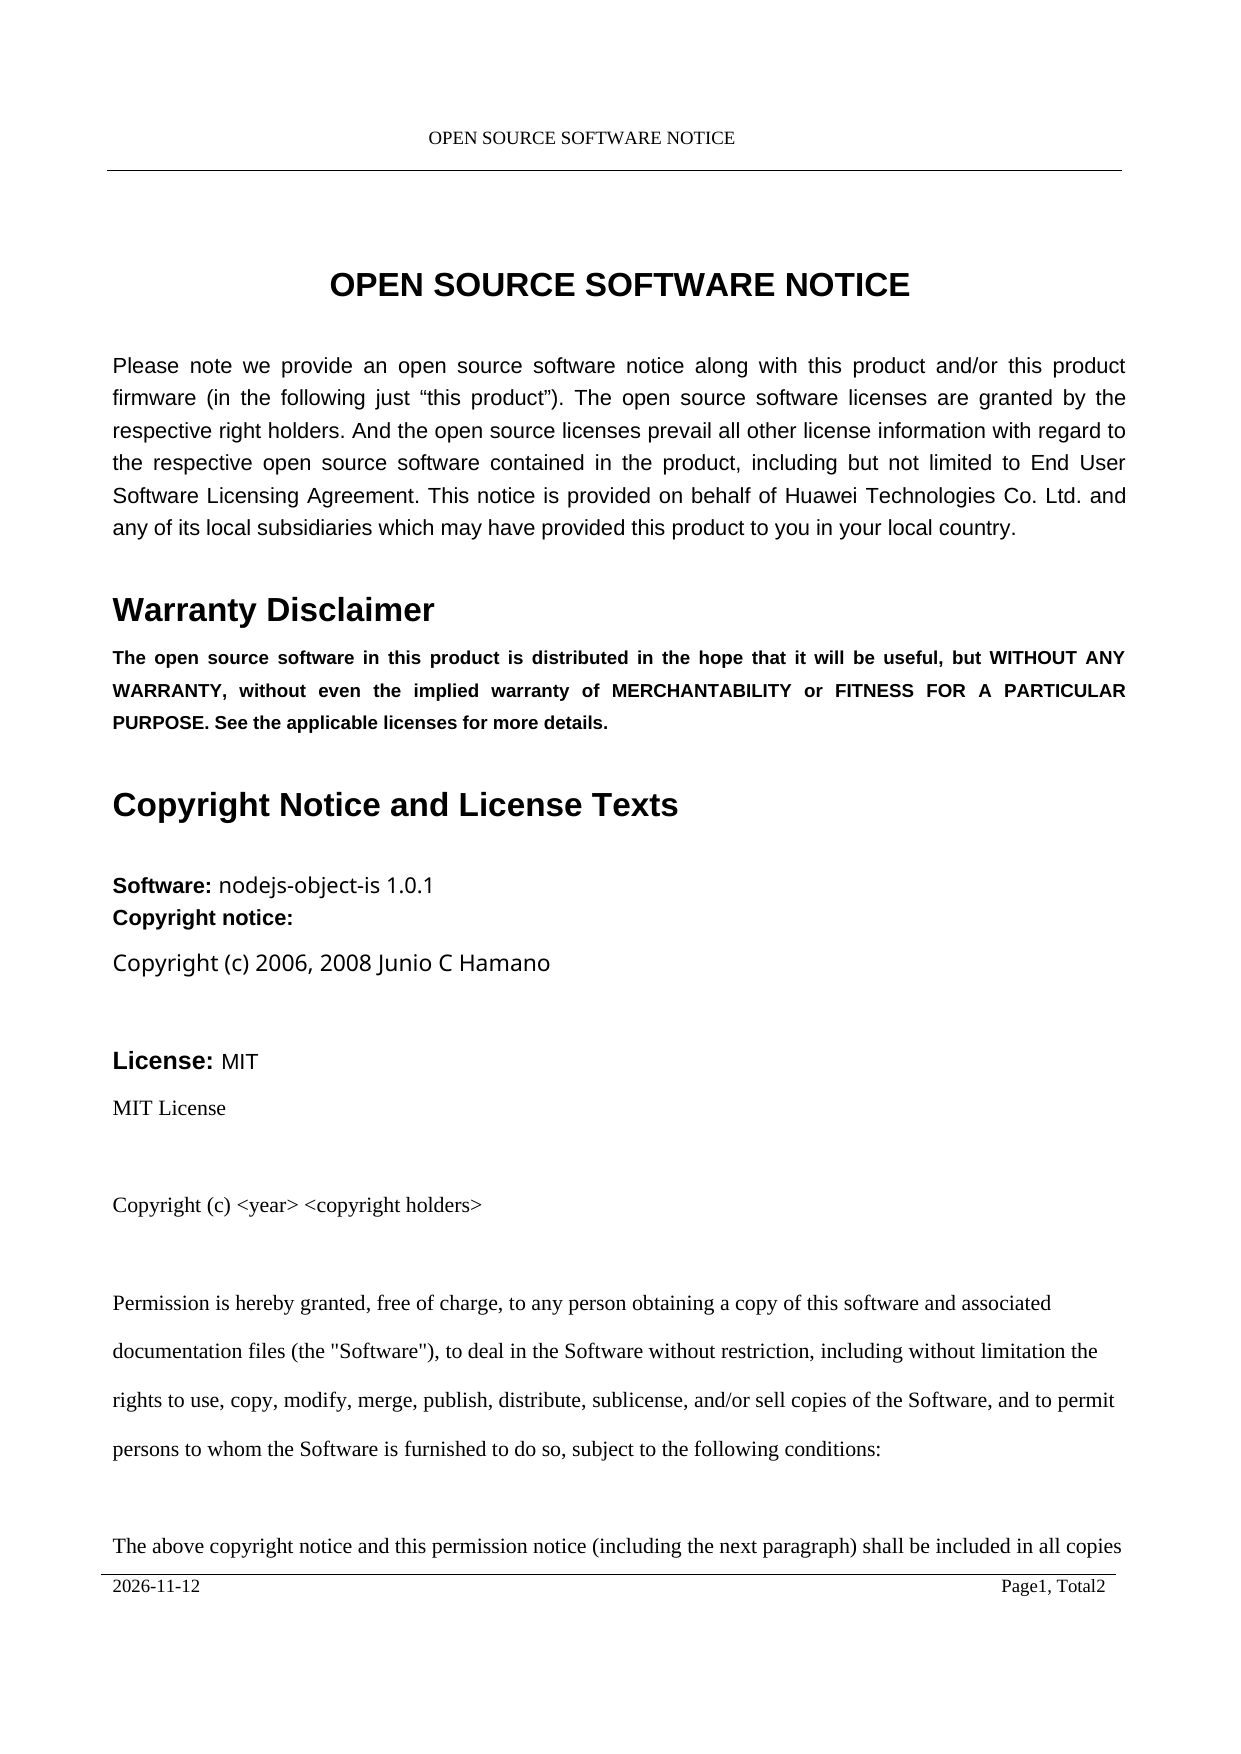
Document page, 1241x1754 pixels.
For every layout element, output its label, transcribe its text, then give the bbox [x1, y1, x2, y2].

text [112, 1091, 1128, 1562]
text Copyright notice: [112, 901, 1128, 934]
text License: MIT [112, 1044, 1128, 1077]
text OPEN SOURCE SOFTWARE NOTICE [112, 251, 1128, 316]
text Copyright (c) 2006, 2008 Junio C Hamano [112, 947, 1128, 1028]
text The open source software in this product is distributed in the hope that it will be useful, but WITHOUT ANY WARRANTY, without even the implied warranty of MERCHANTABILITY or FITNESS FOR A PARTICULAR PURPOSE. See the applicable licenses for more details. [112, 641, 1128, 739]
text Software: nodejs-object-is 1.0.1 [112, 869, 1128, 901]
text Please note we provide an open source software notice along with this product and/or this product firmware (in the following just “this product”). The open source software licenses are granted by the respective right holders. And the open source licenses prevail all other license information with regard to the respective open source software contained in the product, including but not limited to End User Software Licensing Agreement. This notice is provided on behalf of Huawei Technologies Co. Ltd. and any of its local subsidiaries which may have provided this product to you in your local country. [112, 349, 1128, 544]
text Warranty Disclaimer [112, 576, 1128, 641]
text Copyright Notice and License Texts [112, 771, 1128, 836]
